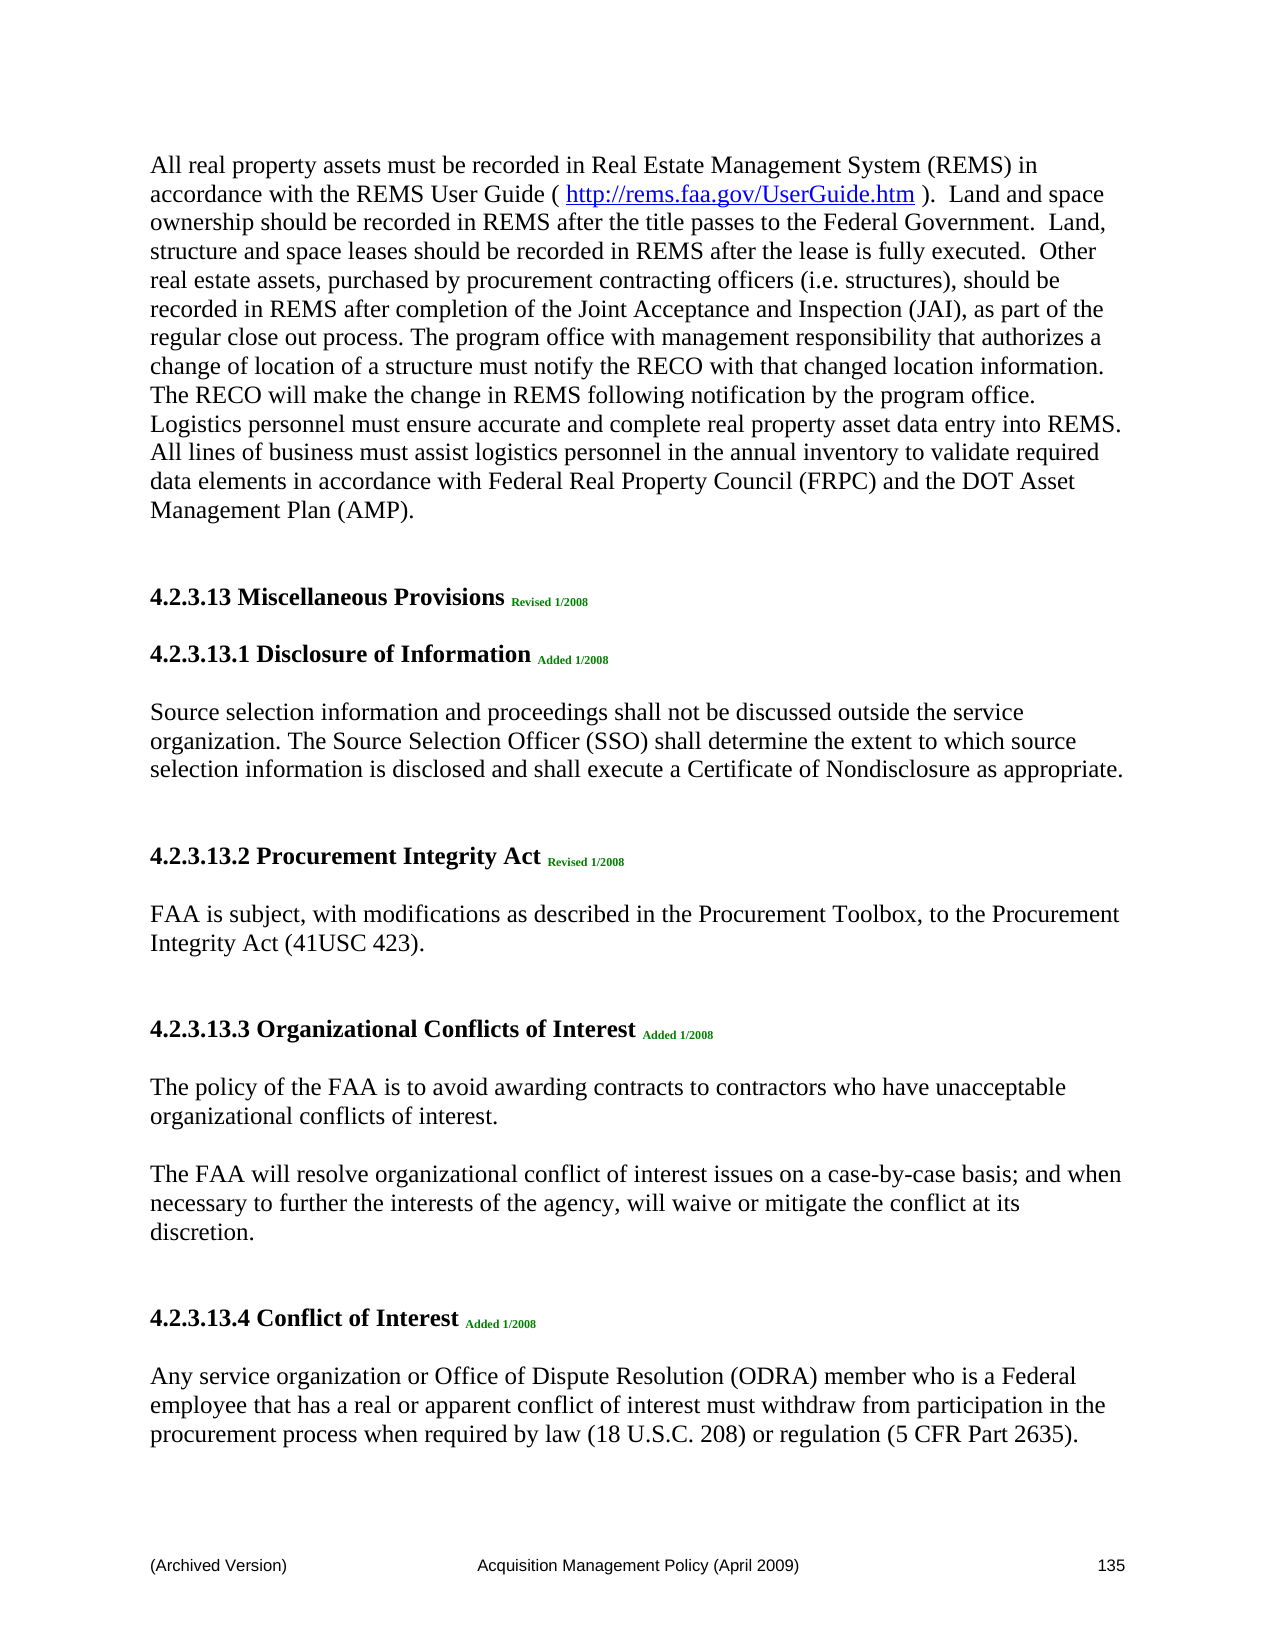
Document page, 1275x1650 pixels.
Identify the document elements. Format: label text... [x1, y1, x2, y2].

text 4.2.3.13.3 Organizational Conflicts of Interest Added 1/2008 [150, 986, 1125, 1043]
text 4.2.3.13.4 Conflict of Interest Added 1/2008 [150, 1274, 1125, 1332]
text FAA is subject, with modifications as described in the Procurement Toolbox, to the Procurement Integrity Act (41USC 423). [150, 899, 1125, 957]
text 4.2.3.13.1 Disclosure of Information Added 1/2008 [150, 610, 1125, 668]
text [150, 1361, 1125, 1447]
text Source selection information and proceedings shall not be discussed outside the service organization. The Source Selection Officer (SSO) shall determine the extent to which source selection information is disclosed and shall execute a Certificate of Nondisclosure as appropriate. [150, 697, 1125, 783]
text The policy of the FAA is to avoid awarding contracts to contractors who have unacceptable organizational conflicts of interest. [150, 1072, 1125, 1130]
text 4.2.3.13 Miscellaneous Provisions Revised 1/2008 [150, 553, 1125, 610]
text 4.2.3.13.2 Procurement Integrity Act Revised 1/2008 [150, 812, 1125, 870]
text The FAA will resolve organizational conflict of interest issues on a case-by-case basis; and when necessary to further the interests of the agency, will waive or mitigate the conflict at its discretion. [150, 1159, 1125, 1245]
text All real property assets must be recorded in Real Estate Management System (REMS) in accordance with the REMS User Guide ( http://rems.faa.gov/UserGuide.htm ). Land and space ownership should be recorded in REMS after the title passes to the Federal Government. Land, structure and space leases should be recorded in REMS after the lease is fully executed. Other real estate assets, purchased by procurement contracting officers (i.e. structures), should be recorded in REMS after completion of the Joint Acceptance and Inspection (JAI), as part of the regular close out process. The program office with management responsibility that authorizes a change of location of a structure must notify the RECO with that changed location information. The RECO will make the change in REMS following notification by the program office. Logistics personnel must ensure accurate and complete real property asset data entry into REMS. All lines of business must assist logistics personnel in the annual inventory to validate required data elements in accordance with Federal Real Property Council (FRPC) and the DOT Asset Management Plan (AMP). [150, 150, 1125, 524]
